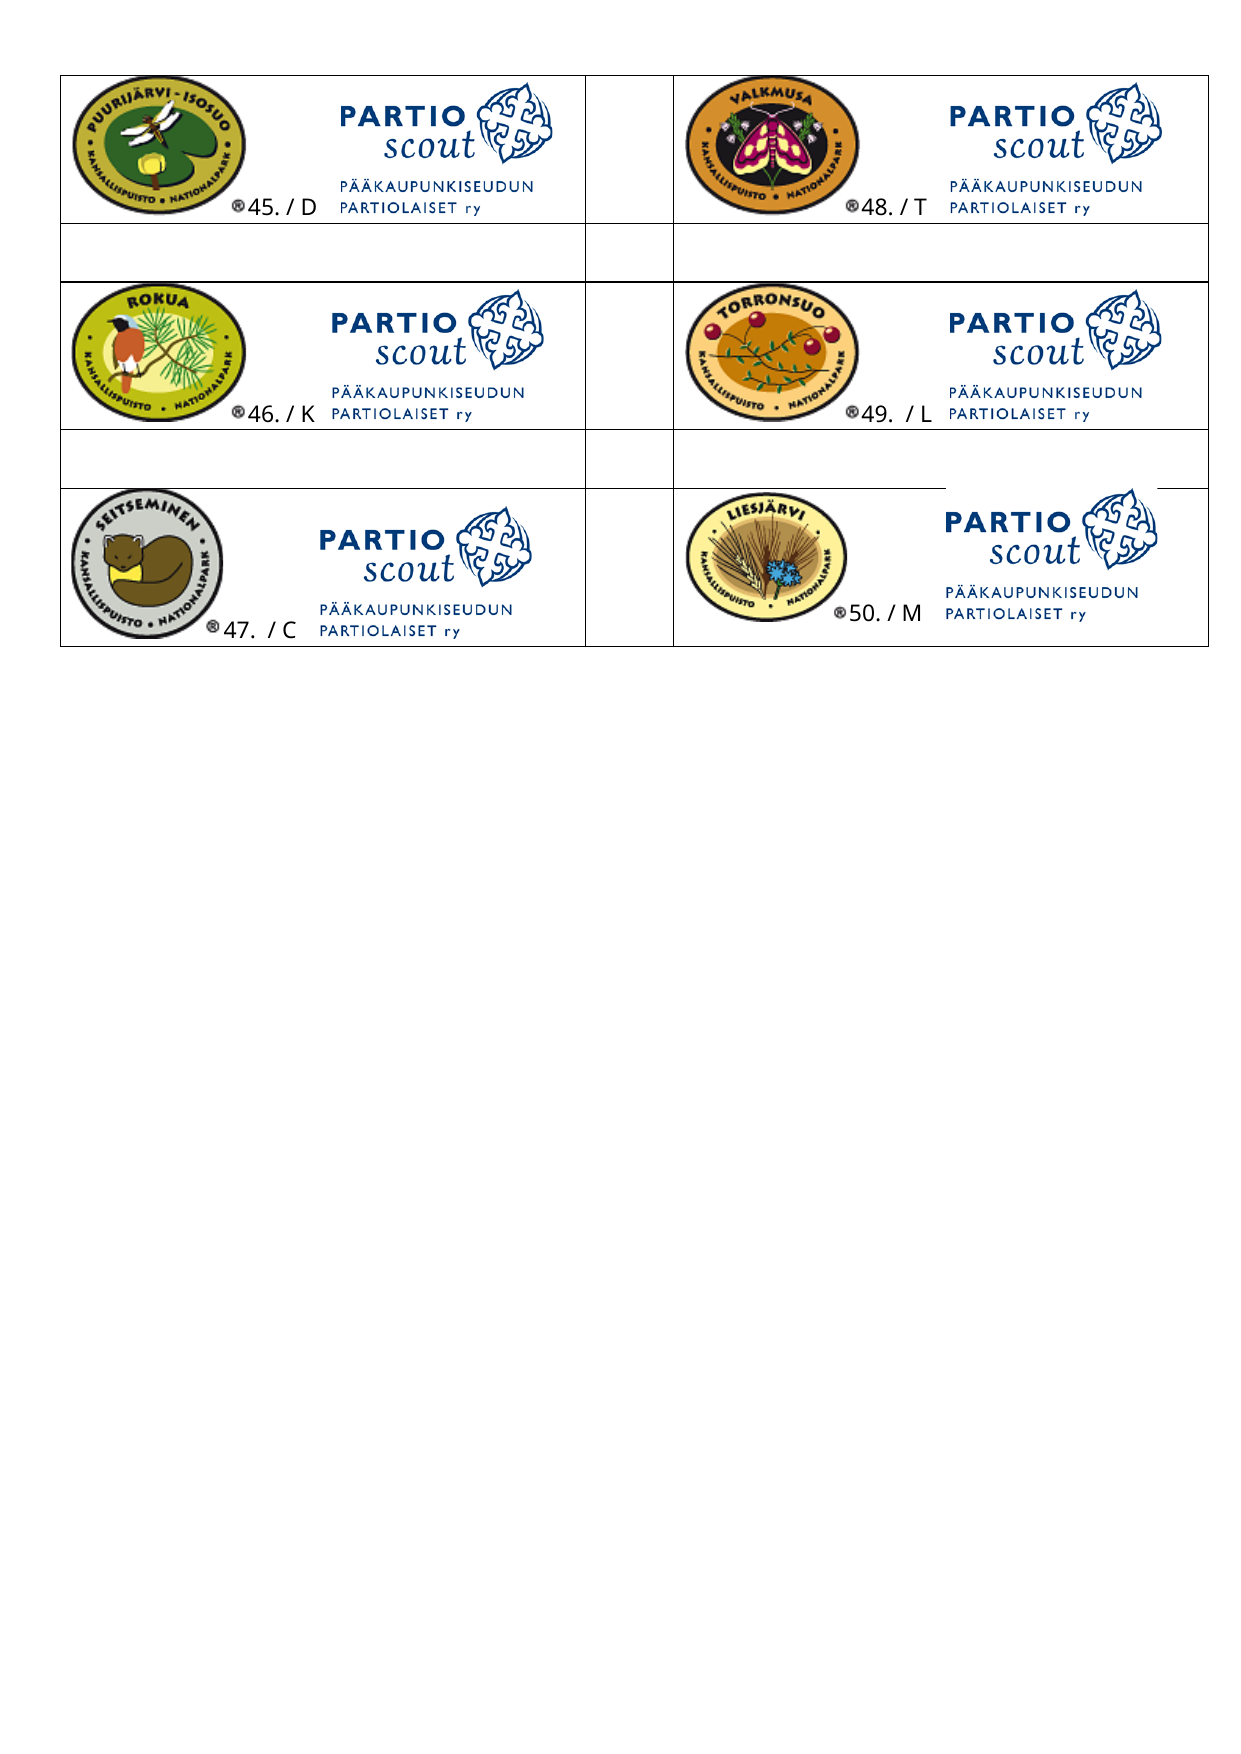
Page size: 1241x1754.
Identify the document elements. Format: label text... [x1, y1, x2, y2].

picture [71, 488, 224, 639]
picture [950, 289, 1162, 422]
picture [71, 76, 248, 216]
table_header 45. / D [61, 76, 585, 222]
table_cell [586, 489, 673, 646]
table_cell [61, 430, 585, 488]
table_cell [674, 224, 1208, 281]
table_cell [586, 430, 673, 488]
table_cell 46. / K [61, 283, 585, 429]
table_header 48. / T [674, 76, 1208, 222]
table_cell [674, 430, 1208, 488]
table_cell [61, 224, 585, 281]
picture [71, 282, 248, 422]
table_header [586, 76, 673, 222]
picture [685, 282, 862, 422]
picture [320, 506, 532, 639]
picture [332, 289, 544, 422]
table_cell [586, 224, 673, 281]
picture [946, 488, 1158, 622]
picture [341, 82, 553, 216]
picture [685, 76, 862, 216]
table_cell 47. / C [61, 489, 585, 646]
table_cell 50. / M [674, 489, 1208, 646]
table_cell 49. / L [674, 283, 1208, 429]
picture [685, 492, 849, 622]
picture [950, 82, 1162, 216]
table_cell [586, 283, 673, 429]
